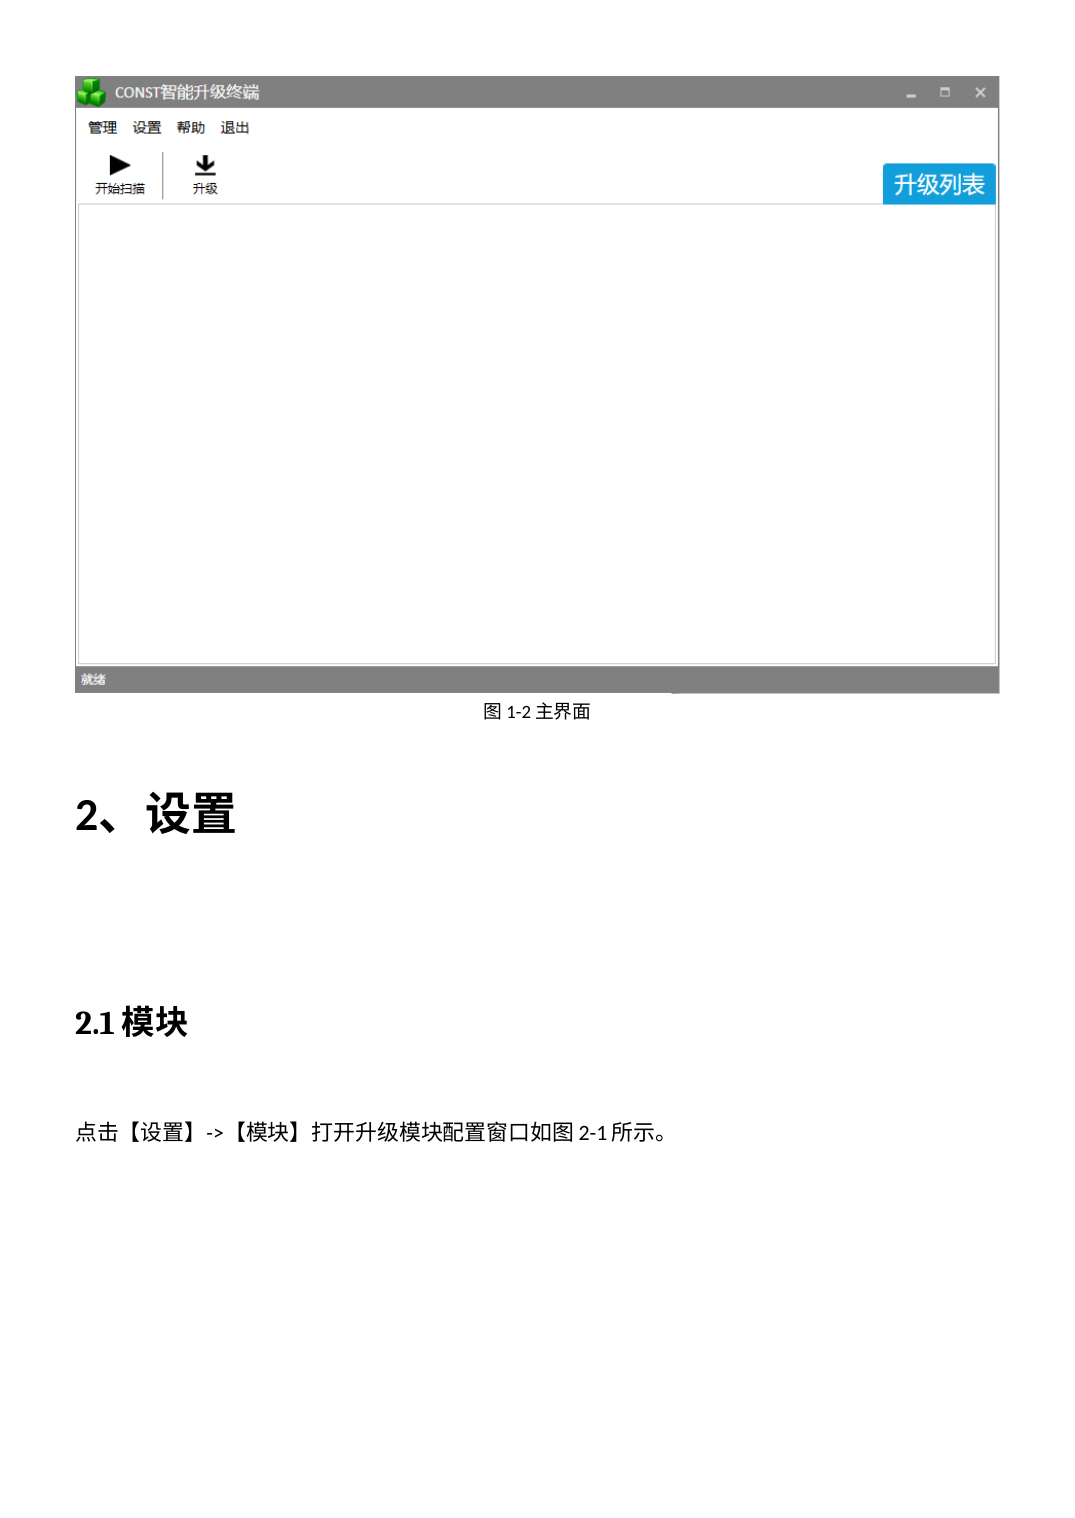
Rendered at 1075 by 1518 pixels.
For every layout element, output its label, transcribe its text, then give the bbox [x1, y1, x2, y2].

picture [75, 76, 1000, 694]
text 图1-2主界面 [75, 694, 1000, 726]
text 点击【设置】->【模块】打开升级模块配置窗口如图2-1所示。 [75, 1114, 1000, 1147]
subtitle 设置 [75, 762, 1000, 859]
subtitle 2.1模块 [75, 987, 1000, 1052]
